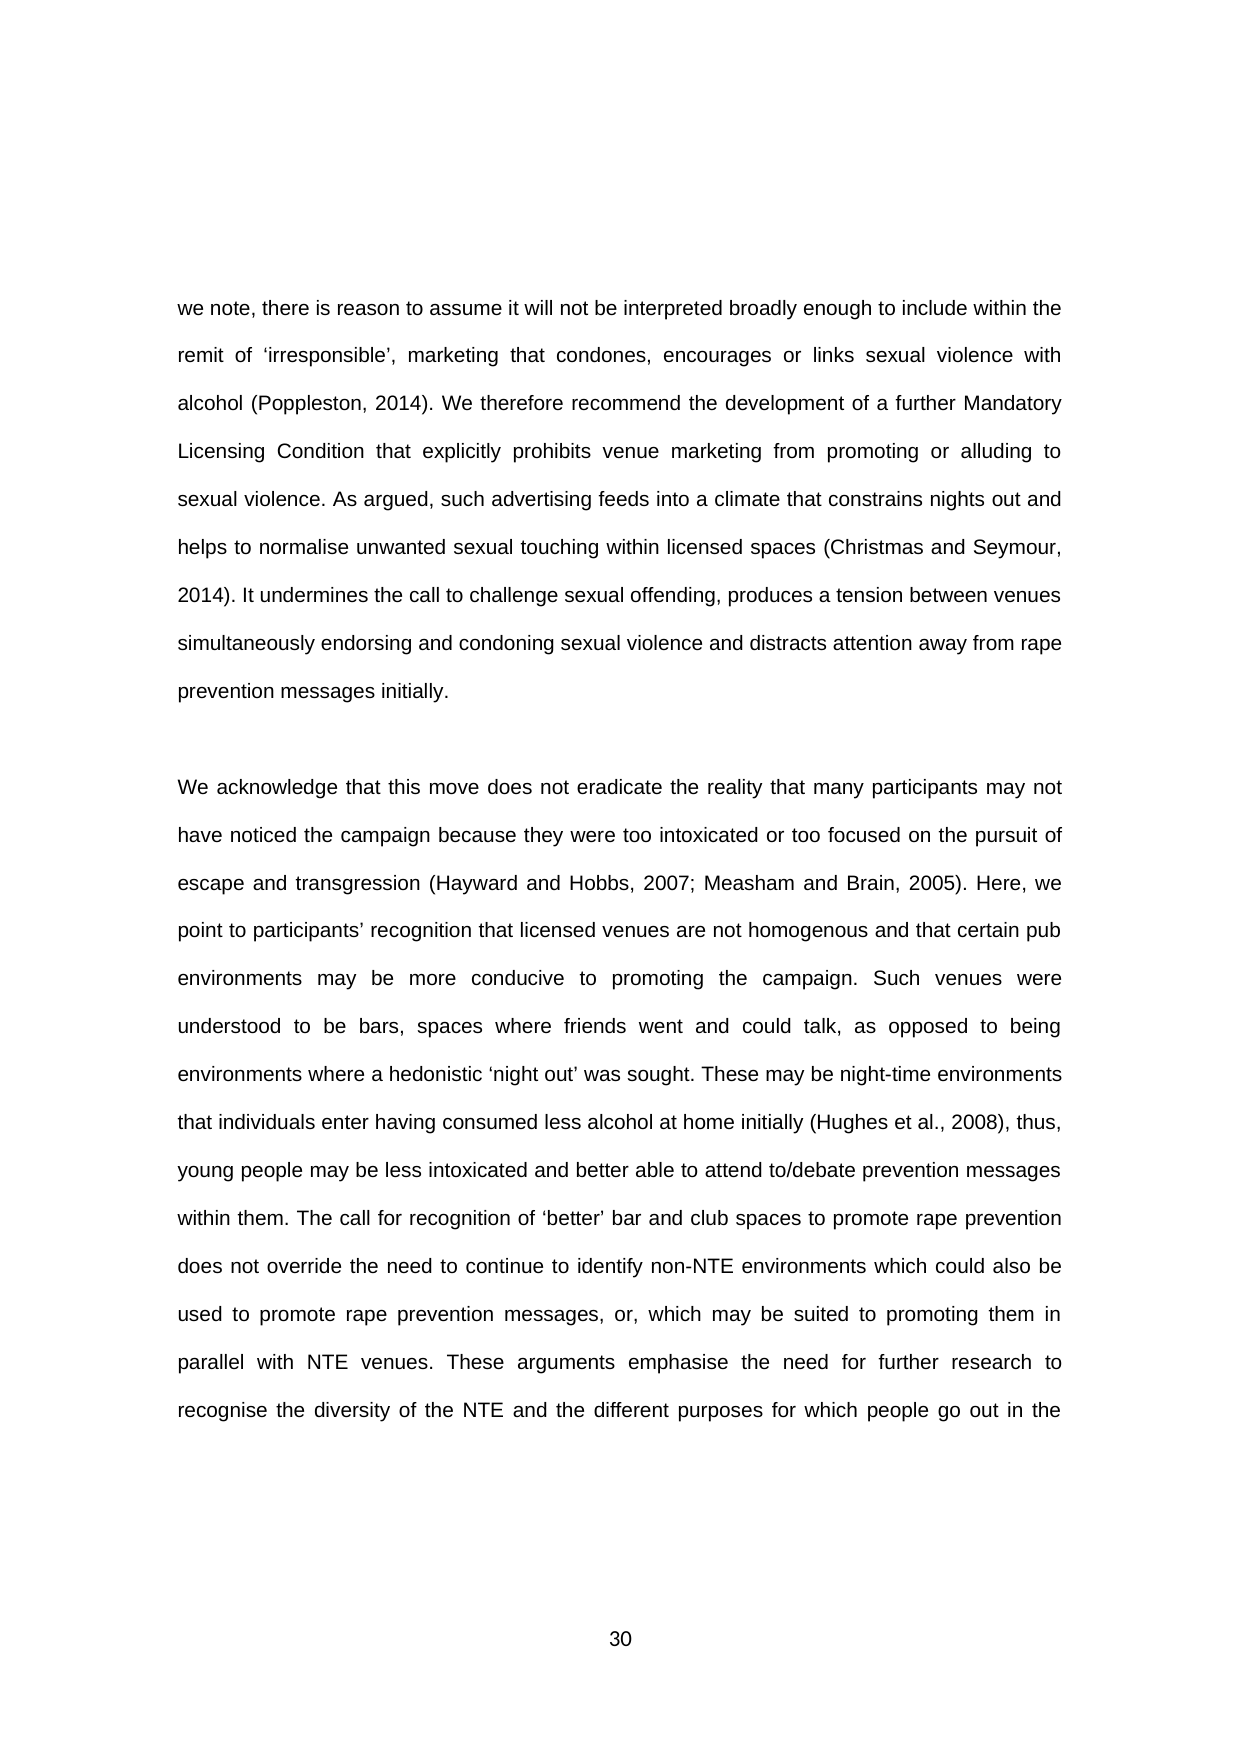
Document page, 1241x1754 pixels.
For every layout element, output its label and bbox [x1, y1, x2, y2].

text [177, 295, 1063, 703]
text [177, 774, 1063, 1421]
